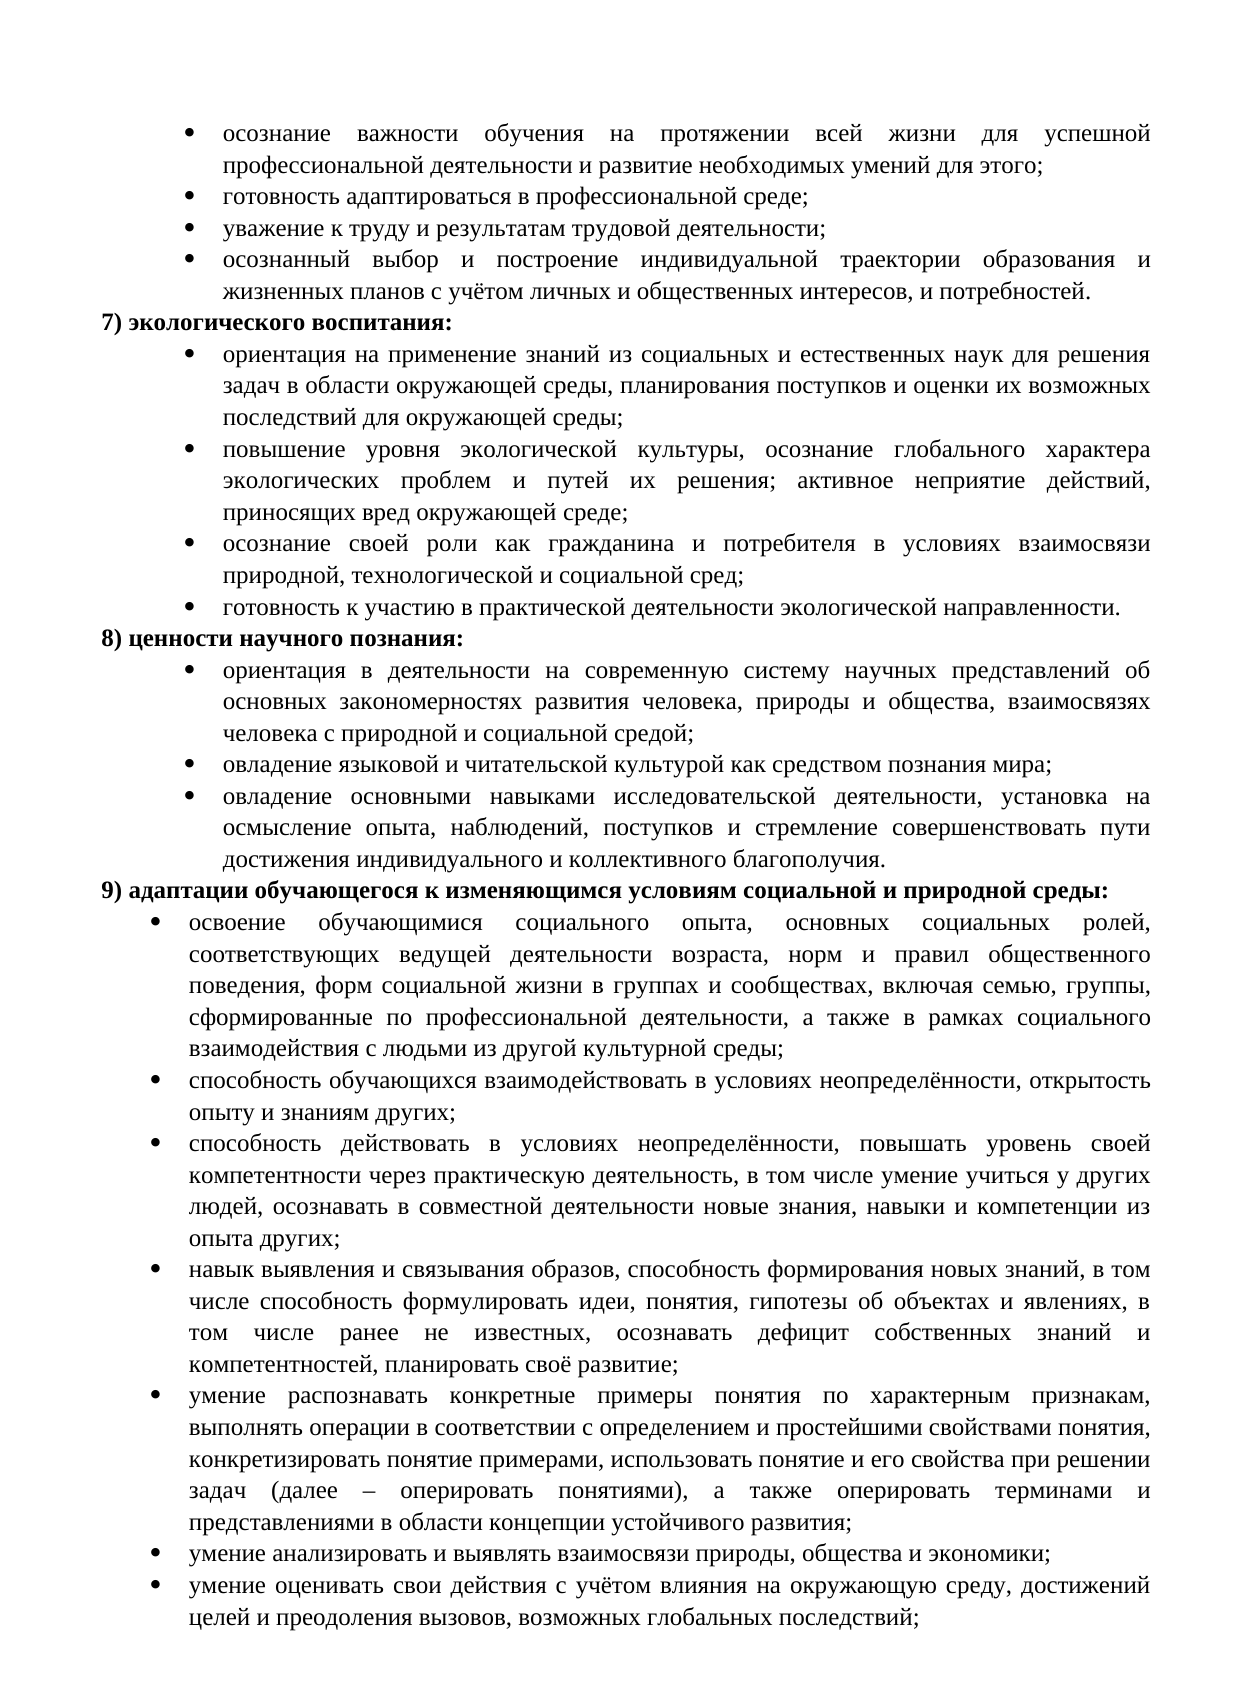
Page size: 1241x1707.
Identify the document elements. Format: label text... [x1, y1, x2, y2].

list ориентация в деятельности на современную систему научных представлений об основных закономерностях развития человека, природы и общества, взаимосвязях человека с природной и социальной средой; [185, 655, 1152, 747]
list умение анализировать и выявлять взаимосвязи природы, общества и экономики; [151, 1538, 1152, 1567]
list осознанный выбор и построение индивидуальной траектории образования и жизненных планов с учётом личных и общественных интересов, и потребностей. [185, 244, 1152, 305]
text 7) экологического воспитания: [101, 307, 1152, 336]
list осознание важности обучения на протяжении всей жизни для успешной профессиональной деятельности и развитие необходимых умений для этого; [185, 118, 1152, 178]
list освоение обучающимися социального опыта, основных социальных ролей, соответствующих ведущей деятельности возраста, норм и правил общественного поведения, форм социальной жизни в группах и сообществах, включая семью, группы, сформированные по профессиональной деятельности, а также в рамках социального взаимодействия с людьми из другой культурной среды; [151, 907, 1152, 1062]
list уважение к труду и результатам трудовой деятельности; [185, 213, 1152, 242]
text 8) ценности научного познания: [101, 623, 1152, 652]
list осознание своей роли как гражданина и потребителя в условиях взаимосвязи природной, технологической и социальной сред; [185, 528, 1152, 589]
list овладение языковой и читательской культурой как средством познания мира; [185, 749, 1152, 778]
list готовность адаптироваться в профессиональной среде; [185, 181, 1152, 210]
list ориентация на применение знаний из социальных и естественных наук для решения задач в области окружающей среды, планирования поступков и оценки их возможных последствий для окружающей среды; [185, 339, 1152, 431]
list готовность к участию в практической деятельности экологической направленности. [185, 592, 1152, 620]
list способность действовать в условиях неопределённости, повышать уровень своей компетентности через практическую деятельность, в том числе умение учиться у других людей, осознавать в совместной деятельности новые знания, навыки и компетенции из опыта других; [151, 1128, 1152, 1252]
text 9) адаптации обучающегося к изменяющимся условиям социальной и природной среды: [101, 876, 1152, 904]
list умение оценивать свои действия с учётом влияния на окружающую среду, достижений целей и преодоления вызовов, возможных глобальных последствий; [151, 1570, 1152, 1630]
list навык выявления и связывания образов, способность формирования новых знаний, в том числе способность формулировать идеи, понятия, гипотезы об объектах и явлениях, в том числе ранее не известных, осознавать дефицит собственных знаний и компетентностей, планировать своё развитие; [151, 1254, 1152, 1378]
list овладение основными навыками исследовательской деятельности, установка на осмысление опыта, наблюдений, поступков и стремление совершенствовать пути достижения индивидуального и коллективного благополучия. [185, 781, 1152, 873]
list способность обучающихся взаимодействовать в условиях неопределённости, открытость опыту и знаниям других; [151, 1065, 1152, 1125]
list умение распознавать конкретные примеры понятия по характерным признакам, выполнять операции в соответствии с определением и простейшими свойствами понятия, конкретизировать понятие примерами, использовать понятие и его свойства при решении задач (далее – оперировать понятиями), а также оперировать терминами и представлениями в области концепции устойчивого развития; [151, 1381, 1152, 1536]
list повышение уровня экологической культуры, осознание глобального характера экологических проблем и путей их решения; активное неприятие действий, приносящих вред окружающей среде; [185, 434, 1152, 526]
